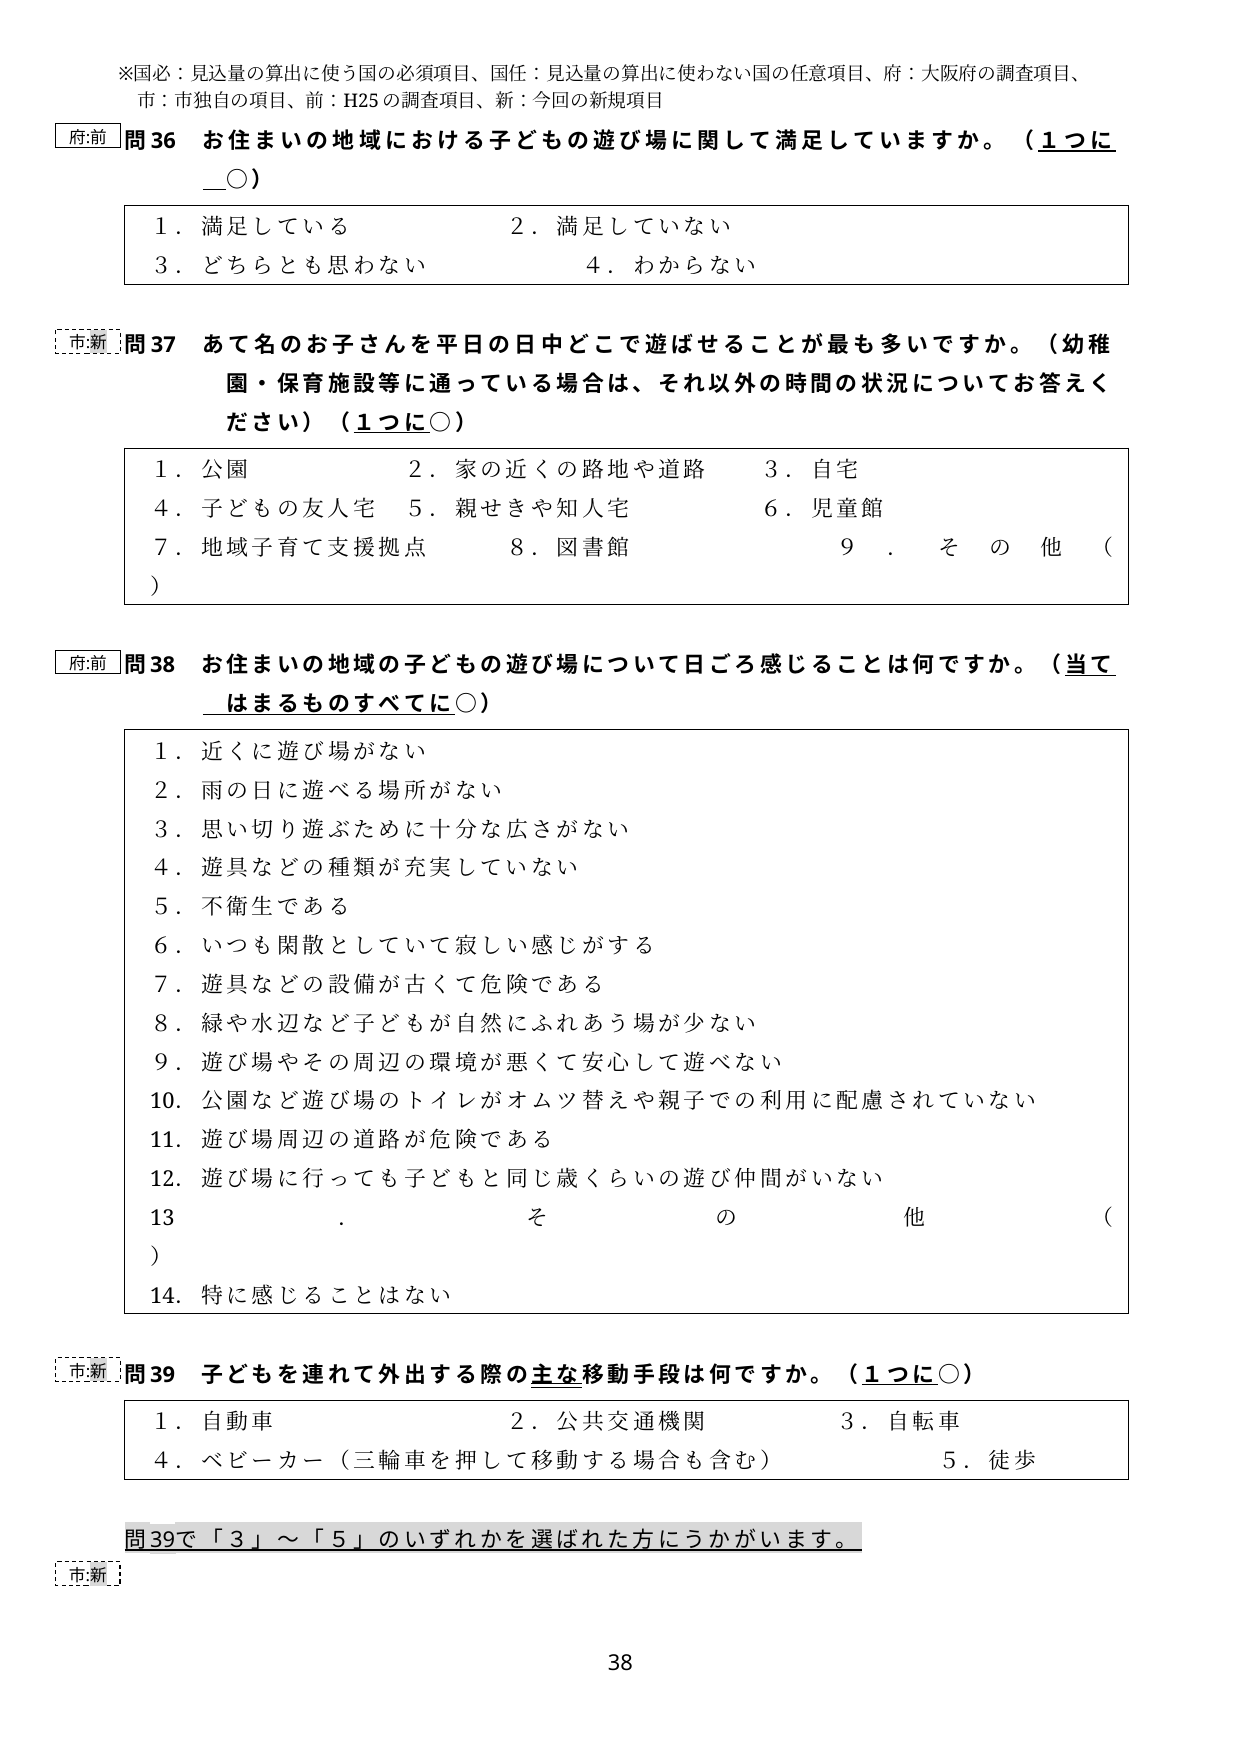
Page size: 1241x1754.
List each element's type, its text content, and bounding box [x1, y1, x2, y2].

subtitle 問39 子どもを連れて外出する際の主な移動手段は何ですか。（１つに○） [124, 1353, 1116, 1392]
text 問39で「３」～「５」のいずれかを選ばれた方にうかがいます。 [124, 1518, 1116, 1557]
subtitle 問38 お住まいの地域の子どもの遊び場について日ごろ感じることは何ですか。（当てはまるものすべてに○） [124, 644, 1116, 722]
table_header １．近くに遊び場がない ２．雨の日に遊べる場所がない ３．思い切り遊ぶために十分な広さがない ４．遊具などの種類が充実していない ５．不衛生である ６．いつも閑散としていて寂しい感じがする ７．遊具などの設備が古くて危険である ８．緑や水辺など子どもが自然にふれあう場が少ない ９．遊び場やその周辺の環境が悪くて安心して遊べない 10．公園など遊び場のトイレがオムツ替えや親子での利用に配慮されていない 11．遊び場周辺の道路が危険である 12．遊び場に行っても子どもと同じ歳くらいの遊び仲間がいない 13．その他（ ） 14．特に感じることはない [125, 730, 1128, 1313]
table_header １．公園 ２．家の近くの路地や道路 ３．自宅 ４．子どもの友人宅 ５．親せきや知人宅 ６．児童館 ７．地域子育て支援拠点 ８．図書館 ９．その他（ ） [125, 449, 1128, 604]
subtitle 問37 あて名のお子さんを平日の日中どこで遊ばせることが最も多いですか。（幼稚園・保育施設等に通っている場合は、それ以外の時間の状況についてお答えください）（１つに○） [124, 323, 1116, 440]
table_header １．自動車 ２．公共交通機関 ３．自転車 ４．ベビーカー（三輪車を押して移動する場合も含む） ５．徒歩 [125, 1401, 1128, 1478]
subtitle 問36 お住まいの地域における子どもの遊び場に関して満足していますか。（１つに○） [124, 119, 1116, 197]
table_header １．満足している ２．満足していない ３．どちらとも思わない ４．わからない [125, 206, 1128, 283]
